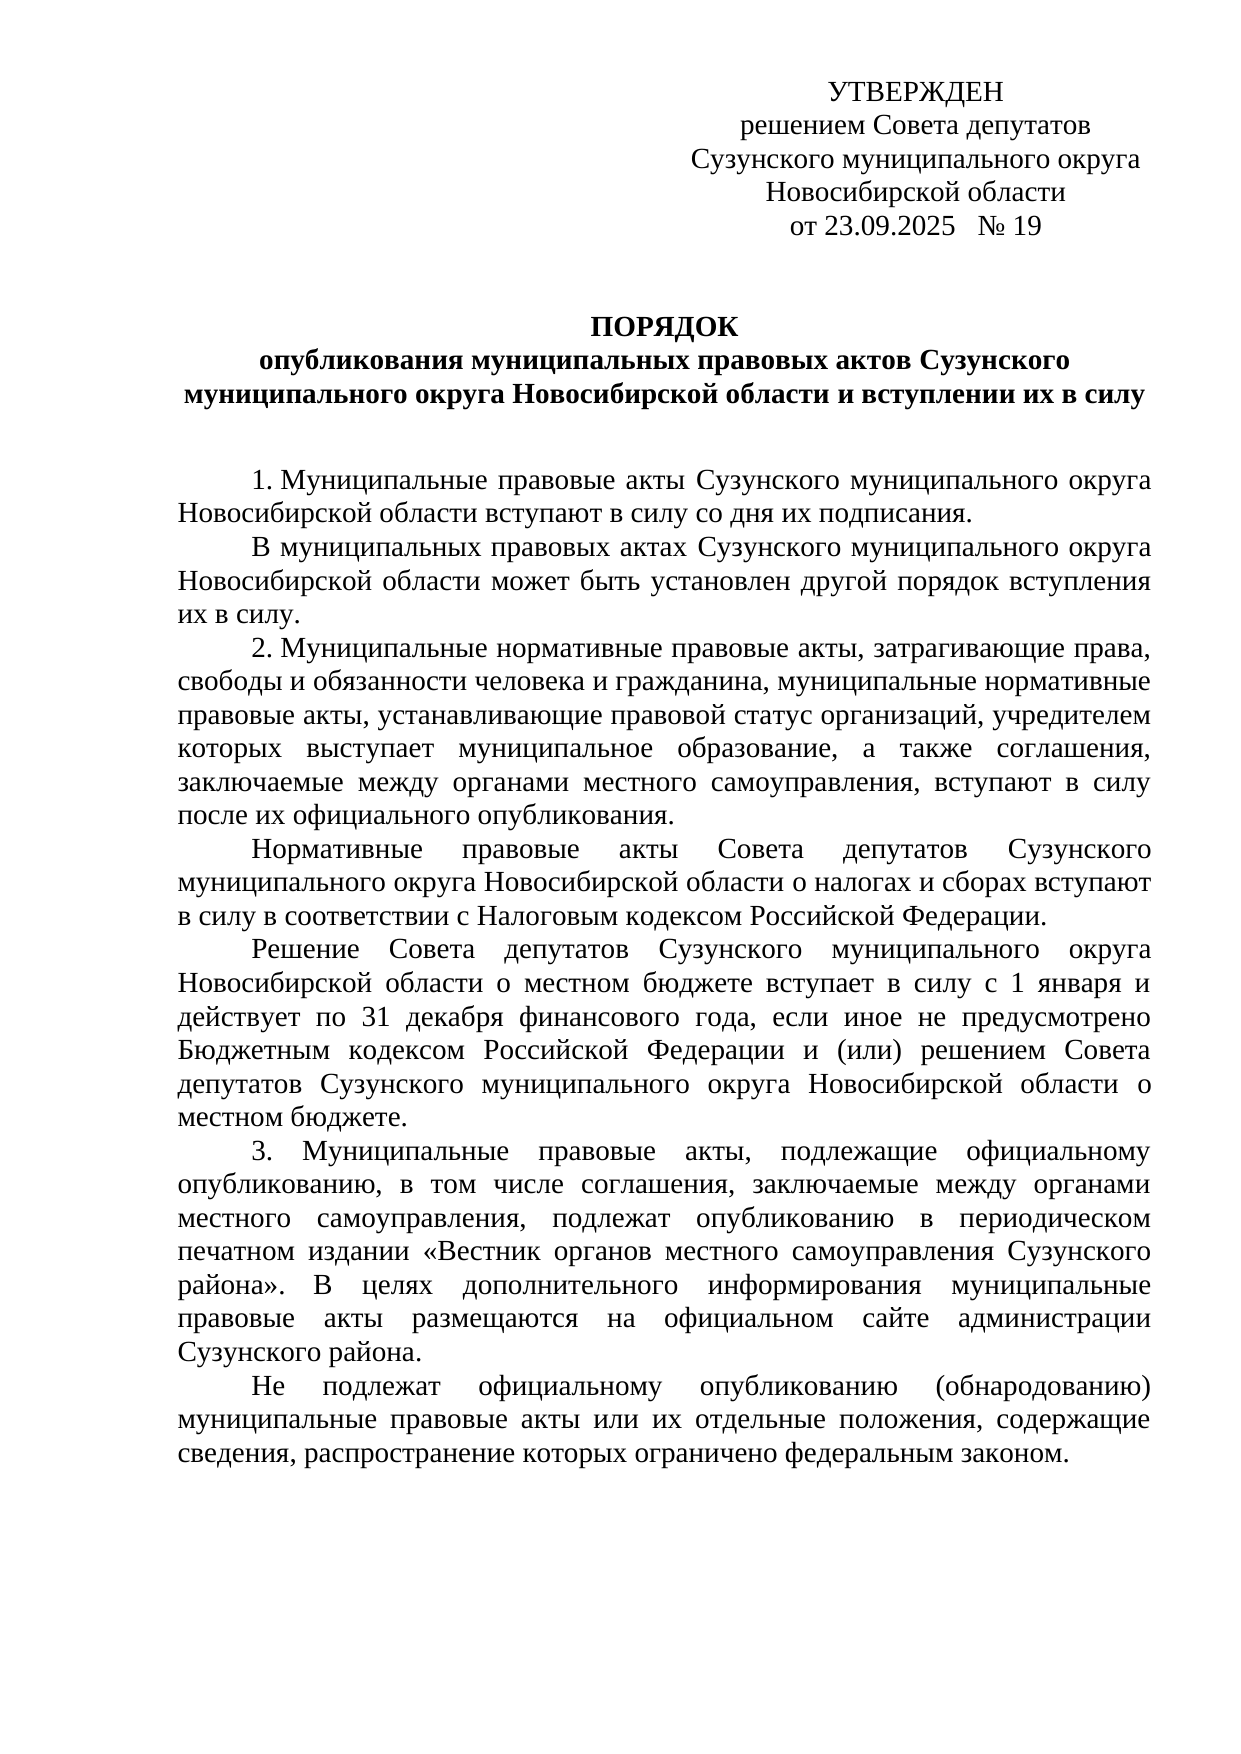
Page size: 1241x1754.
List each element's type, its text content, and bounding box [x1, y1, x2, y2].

text от 23.09.2025 № 19 [679, 208, 1152, 242]
text УТВЕРЖДЕН [679, 74, 1152, 107]
text Нормативные правовые акты Совета депутатов Сузунского муниципального округа Новосибирской области о налогах и сборах вступают в силу в соответствии с Налоговым кодексом Российской Федерации. [177, 831, 1152, 932]
text В муниципальных правовых актах Сузунского муниципального округа Новосибирской области может быть установлен другой порядок вступления их в силу. [177, 529, 1152, 630]
text опубликования муниципальных правовых актов Сузунского муниципального округа Новосибирской области и вступлении их в силу [177, 342, 1152, 409]
text решением Совета депутатов [679, 107, 1152, 141]
text 2. Муниципальные нормативные правовые акты, затрагивающие права, свободы и обязанности человека и гражданина, муниципальные нормативные правовые акты, устанавливающие правовой статус организаций, учредителем которых выступает муниципальное образование, а также соглашения, заключаемые между органами местного самоуправления, вступают в силу после их официального опубликования. [177, 630, 1152, 831]
text 1. Муниципальные правовые акты Сузунского муниципального округа Новосибирской области вступают в силу со дня их подписания. [177, 462, 1152, 529]
text ПОРЯДОК [177, 309, 1152, 342]
text 3. Муниципальные правовые акты, подлежащие официальному опубликованию, в том числе соглашения, заключаемые между органами местного самоуправления, подлежат опубликованию в периодическом печатном издании «Вестник органов местного самоуправления Сузунского района». В целях дополнительного информирования муниципальные правовые акты размещаются на официальном сайте администрации Сузунского района. [177, 1133, 1152, 1368]
text Не подлежат официальному опубликованию (обнародованию) муниципальные правовые акты или их отдельные положения, содержащие сведения, распространение которых ограничено федеральным законом. [177, 1368, 1152, 1468]
text Новосибирской области [679, 174, 1152, 208]
text Сузунского муниципального округа [679, 141, 1152, 174]
text Решение Совета депутатов Сузунского муниципального округа Новосибирской области о местном бюджете вступает в силу с 1 января и действует по 31 декабря финансового года, если иное не предусмотрено Бюджетным кодексом Российской Федерации и (или) решением Совета депутатов Сузунского муниципального округа Новосибирской области о местном бюджете. [177, 932, 1152, 1133]
